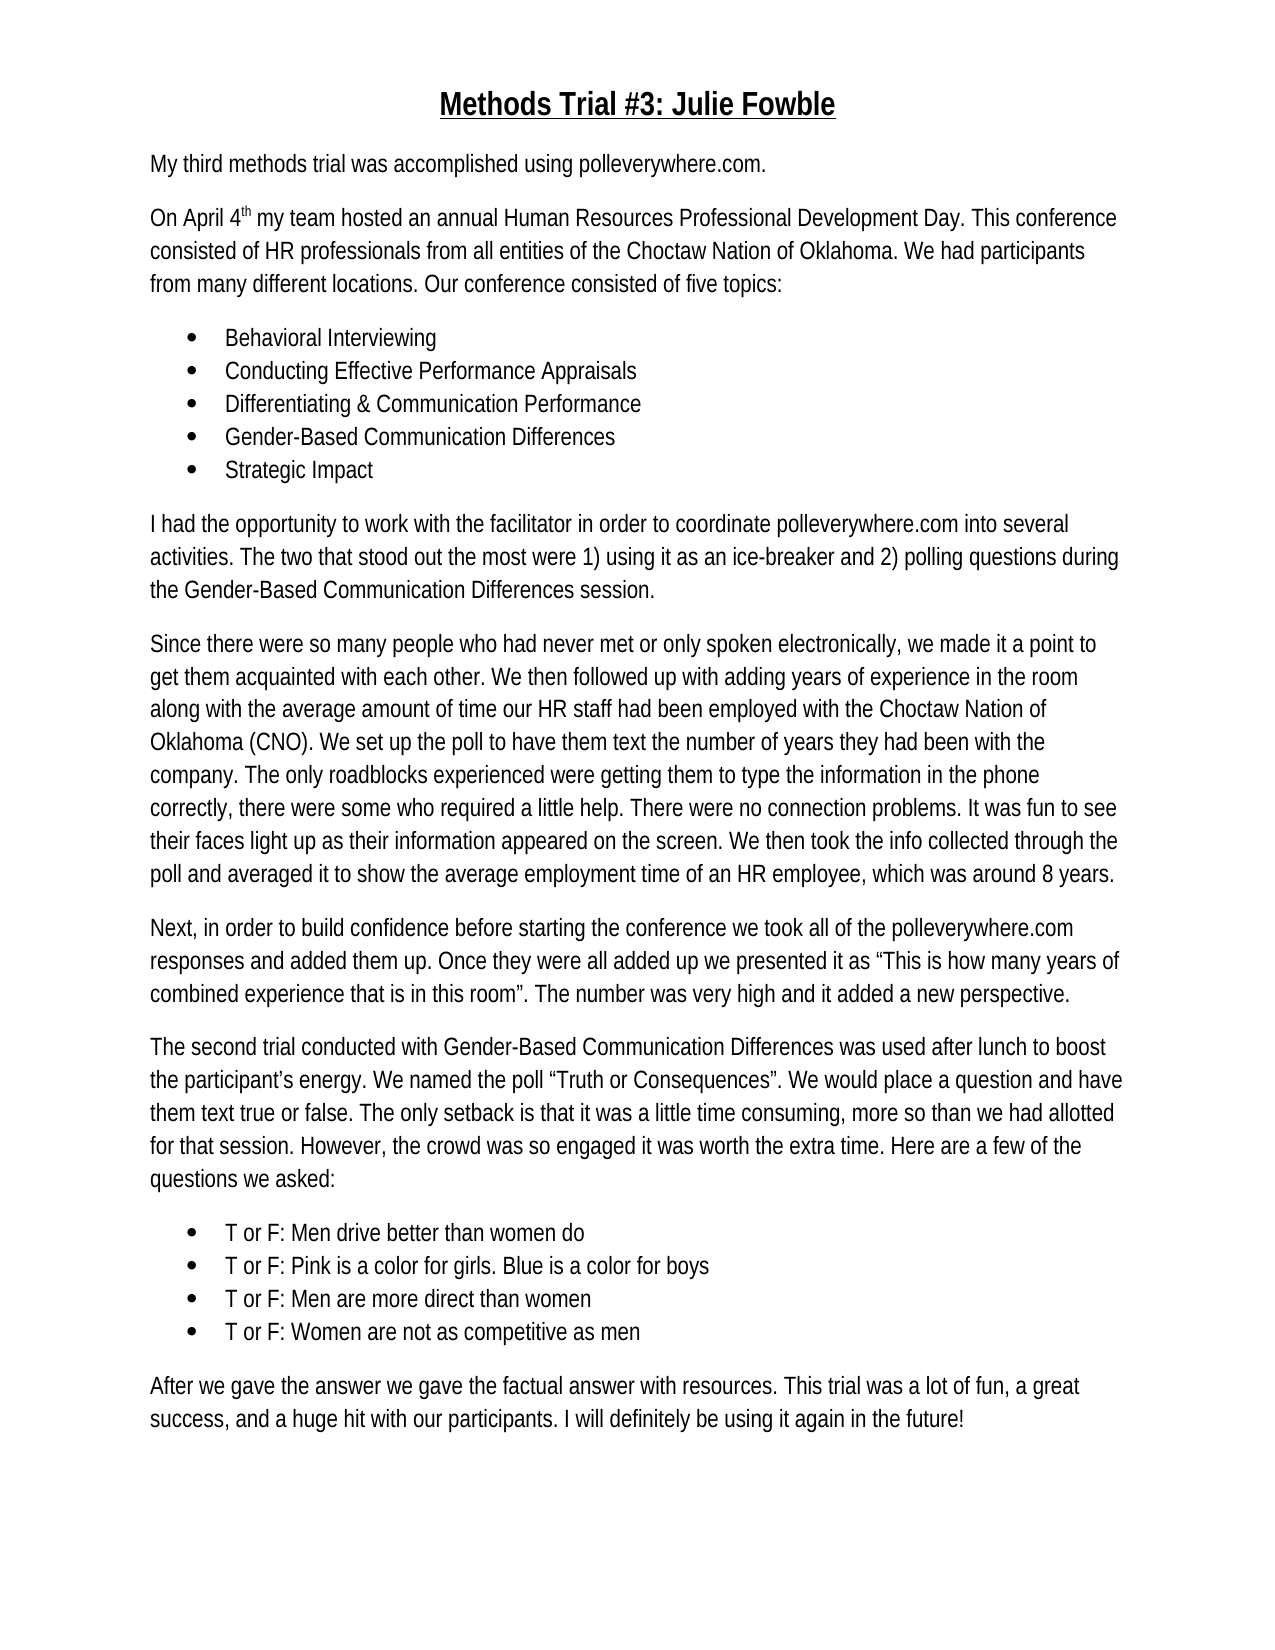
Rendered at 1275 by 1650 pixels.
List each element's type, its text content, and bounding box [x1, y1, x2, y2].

text I had the opportunity to work with the facilitator in order to coordinate polleverywhere.com into several activities. The two that stood out the most were 1) using it as an ice-breaker and 2) polling questions during the Gender-Based Communication Differences session. [150, 509, 1125, 603]
text My third methods trial was accomplished using polleverywhere.com. [150, 149, 1125, 178]
list T or F: Pink is a color for girls. Blue is a color for boys [187, 1251, 1125, 1280]
list Strategic Impact [187, 455, 1125, 484]
list Differentiating & Communication Performance [187, 389, 1125, 418]
text Methods Trial #3: Julie Fowble [150, 84, 1125, 123]
text On April 4th my team hosted an annual Human Resources Professional Development Day. This conference consisted of HR professionals from all entities of the Choctaw Nation of Oklahoma. We had participants from many different locations. Our conference consisted of five topics: [150, 203, 1125, 297]
list T or F: Men drive better than women do [187, 1218, 1125, 1247]
list T or F: Men are more direct than women [187, 1284, 1125, 1313]
text After we gave the answer we gave the factual answer with resources. This trial was a lot of fun, a great success, and a huge hit with our participants. I will definitely be using it again in the future! [150, 1371, 1125, 1433]
text Next, in order to build confidence before starting the conference we took all of the polleverywhere.com responses and added them up. Once they were all added up we presented it as “This is how many years of combined experience that is in this room”. The number was very high and it added a new perspective. [150, 913, 1125, 1007]
text Since there were so many people who had never met or only spoken electronically, we made it a point to get them acquainted with each other. We then followed up with adding years of experience in the room along with the average amount of time our HR staff had been employed with the Choctaw Nation of Oklahoma (CNO). We set up the poll to have them text the number of years they had been with the company. The only roadblocks experienced were getting them to type the information in the phone correctly, there were some who required a little help. There were no connection problems. It was fun to see their faces light up as their information appeared on the screen. We then took the info collected through the poll and averaged it to show the average employment time of an HR employee, which was around 8 years. [150, 628, 1125, 888]
list Behavioral Interviewing [187, 322, 1125, 351]
list T or F: Women are not as competitive as men [187, 1317, 1125, 1346]
list Gender-Based Communication Differences [187, 422, 1125, 451]
list Conducting Effective Performance Appraisals [187, 356, 1125, 384]
text The second trial conducted with Gender-Based Communication Differences was used after lunch to boost the participant’s energy. We named the poll “Truth or Consequences”. We would place a question and have them text true or false. The only setback is that it was a little time consuming, more so than we had allotted for that session. However, the crowd was so engaged it was worth the extra time. Here are a few of the questions we asked: [150, 1032, 1125, 1193]
